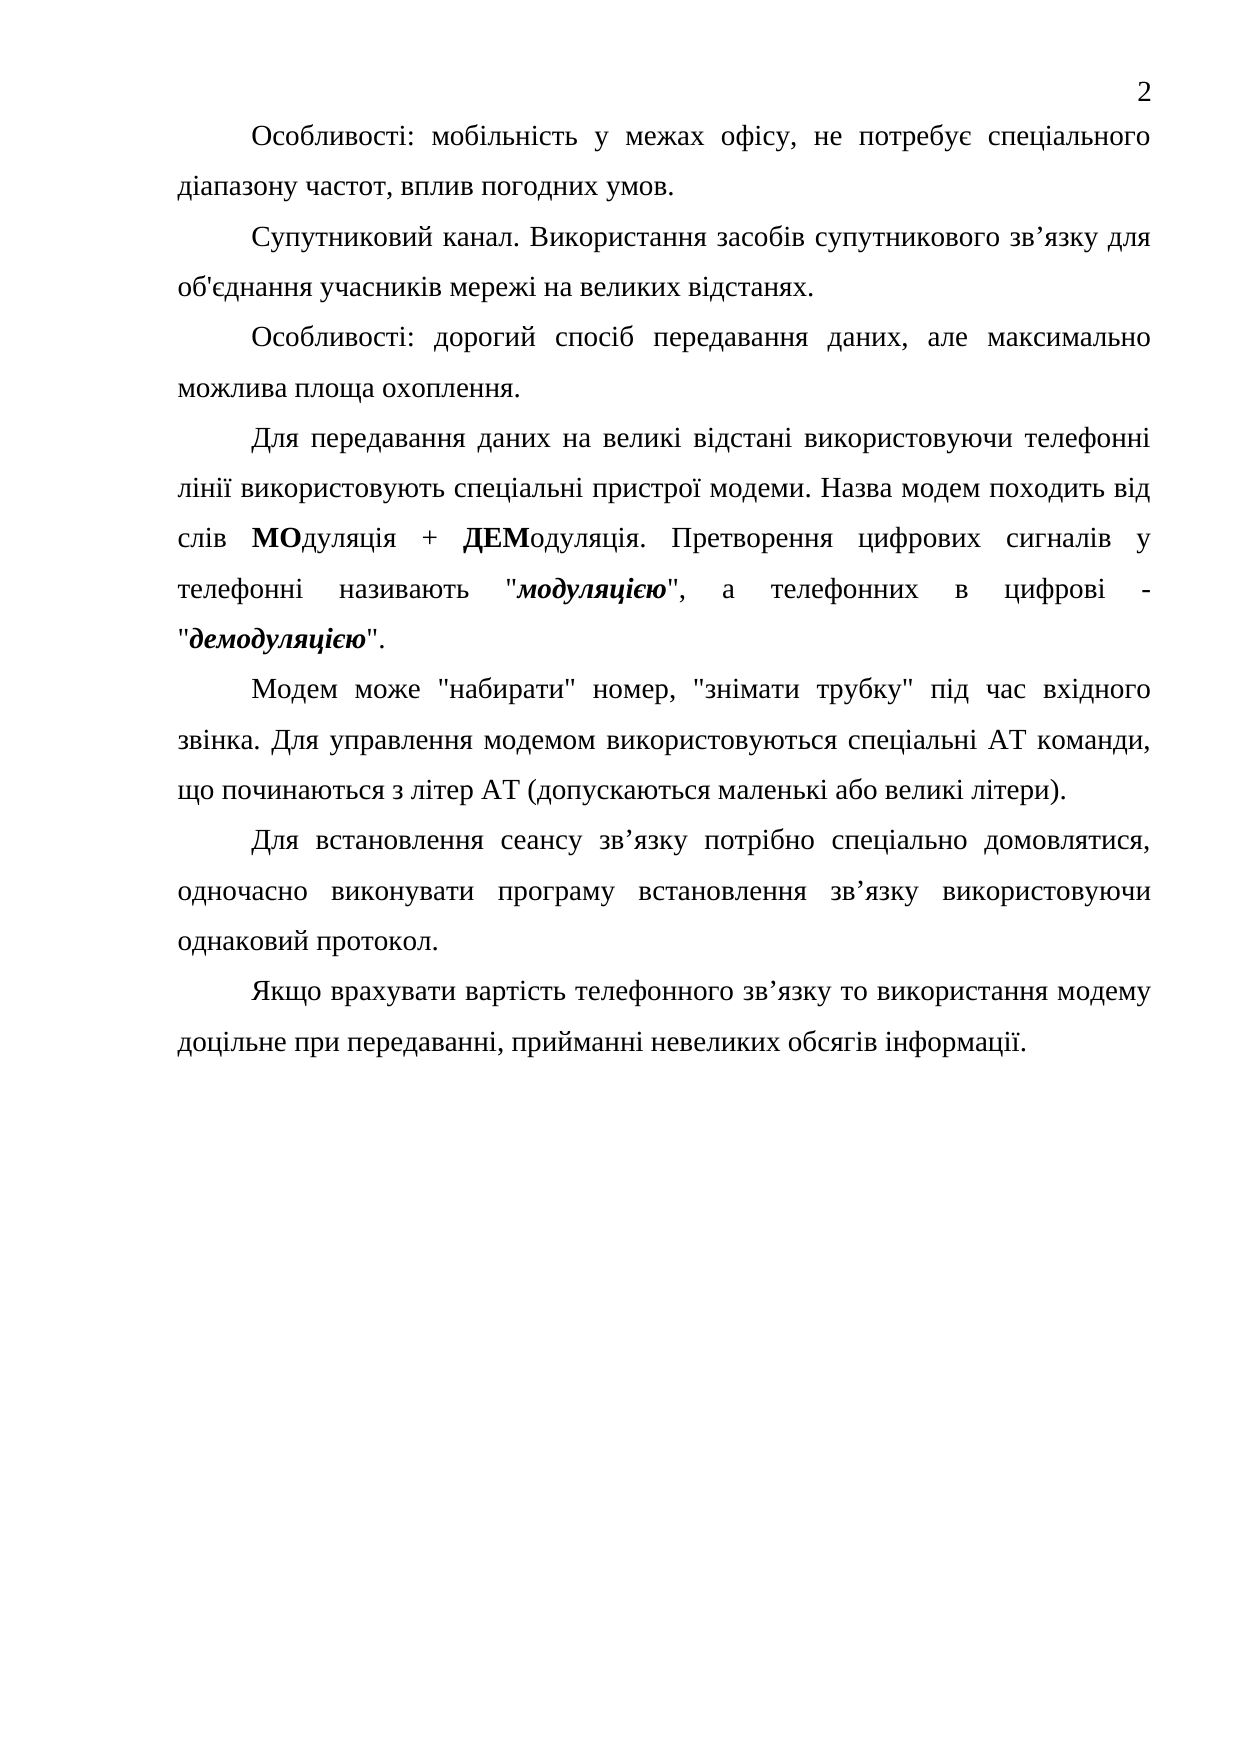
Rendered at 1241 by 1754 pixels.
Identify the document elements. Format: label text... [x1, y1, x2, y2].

text Для встановлення сеансу зв’язку потрібно спеціально домовлятися, одночасно виконувати програму встановлення зв’язку використовуючи однаковий протокол. [177, 822, 1152, 957]
text Особливості: дорогий спосіб передавання даних, але максимально можлива площа охоплення. [177, 319, 1152, 403]
text Особливості: мобільність у межах офісу, не потребує спеціального діапазону частот, вплив погодних умов. [177, 118, 1152, 202]
text Супутниковий канал. Використання засобів супутникового зв’язку для об'єднання учасників мережі на великих відстанях. [177, 219, 1152, 303]
text Модем може "набирати" номер, "знімати трубку" під час вхідного звінка. Для управлення модемом використовуються спеціальні AT команди, що починаються з літер AT (допускаються маленькі або великі літери). [177, 672, 1152, 806]
text Якщо врахувати вартість телефонного зв’язку то використання модему доцільне при передаванні, прийманні невеликих обсягів інформації. [177, 973, 1152, 1057]
text Для передавання даних на великі відстані використовуючи телефонні лінії використовують спеціальні пристрої модеми. Назва модем походить від слів МОдуляція + ДЕМодуляція. Претворення цифрових сигналів у телефонні називають "модуляцією", а телефонних в цифрові - "демодуляцією". [177, 420, 1152, 655]
